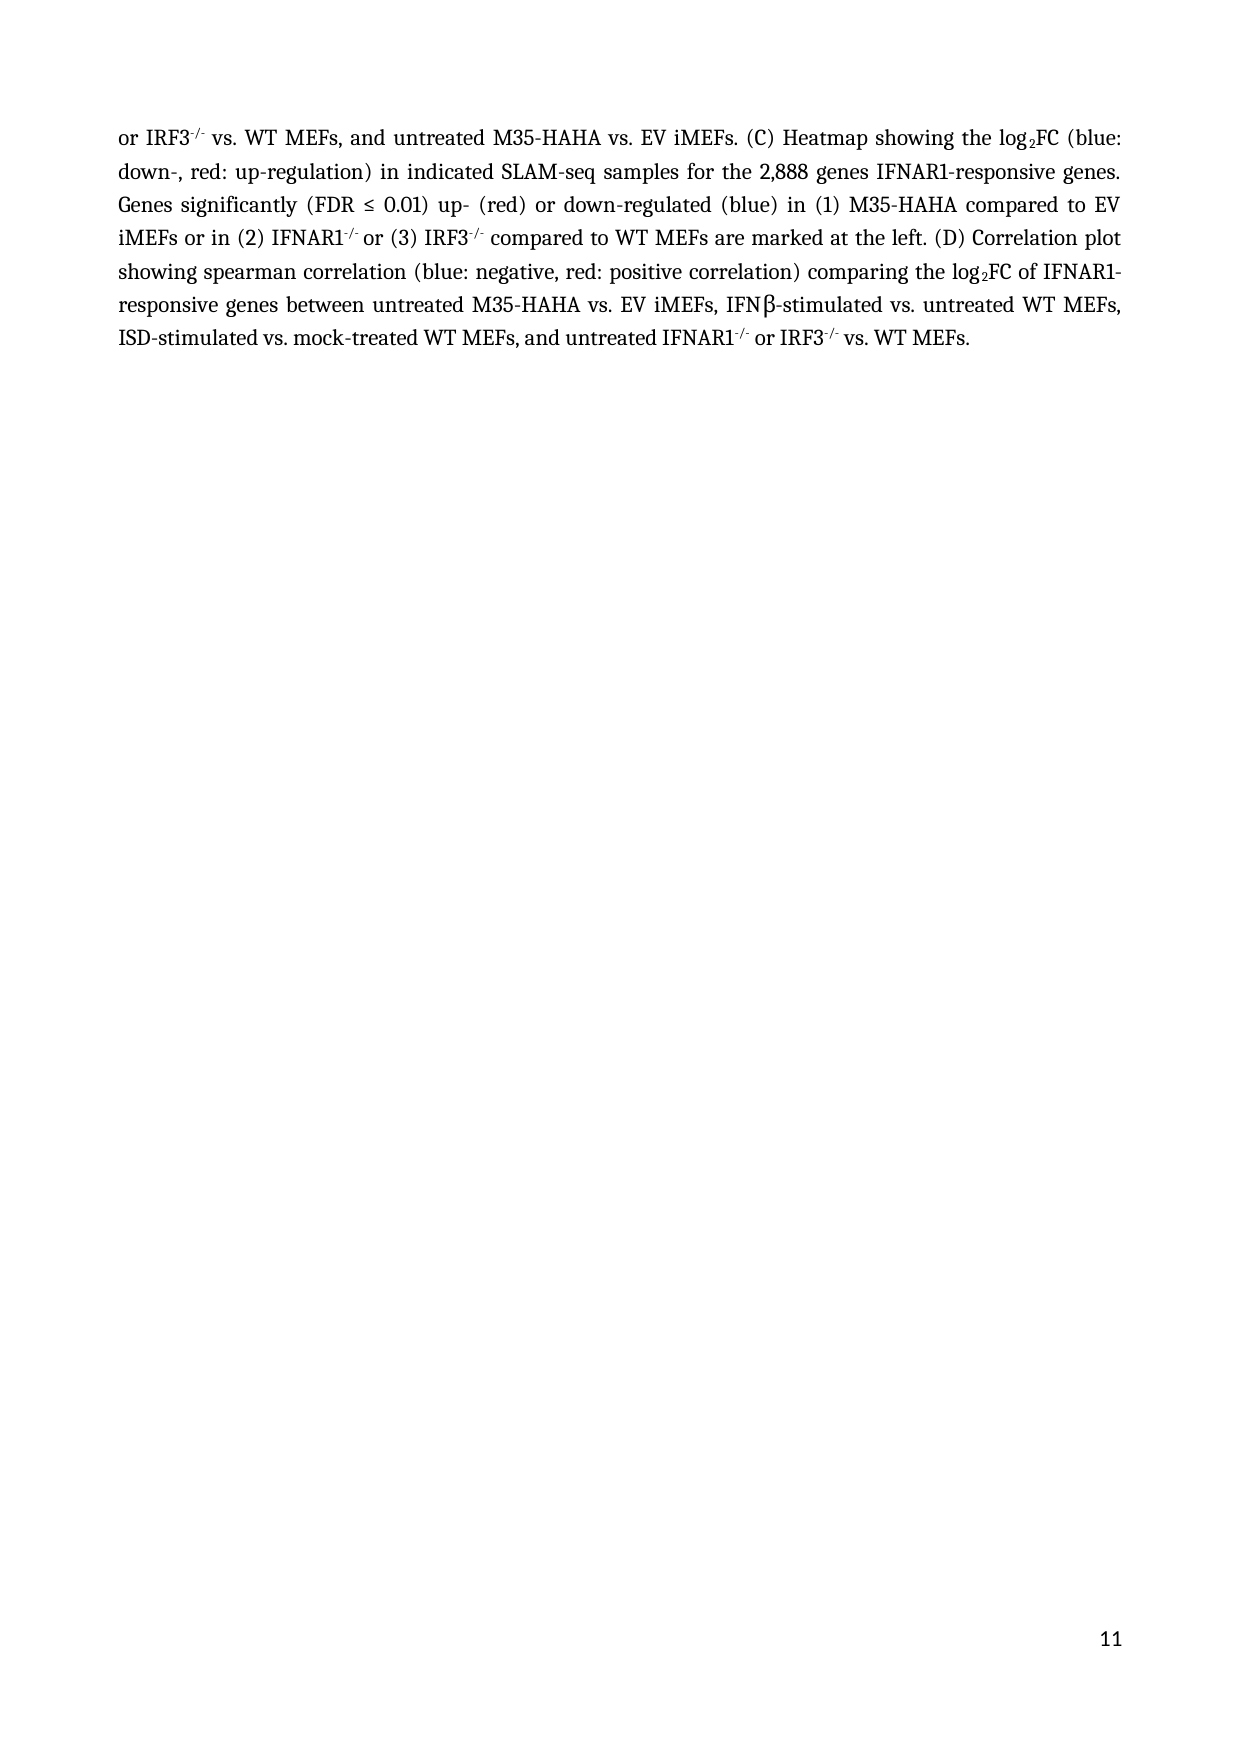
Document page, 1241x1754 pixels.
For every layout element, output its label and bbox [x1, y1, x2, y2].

text [118, 118, 1122, 351]
